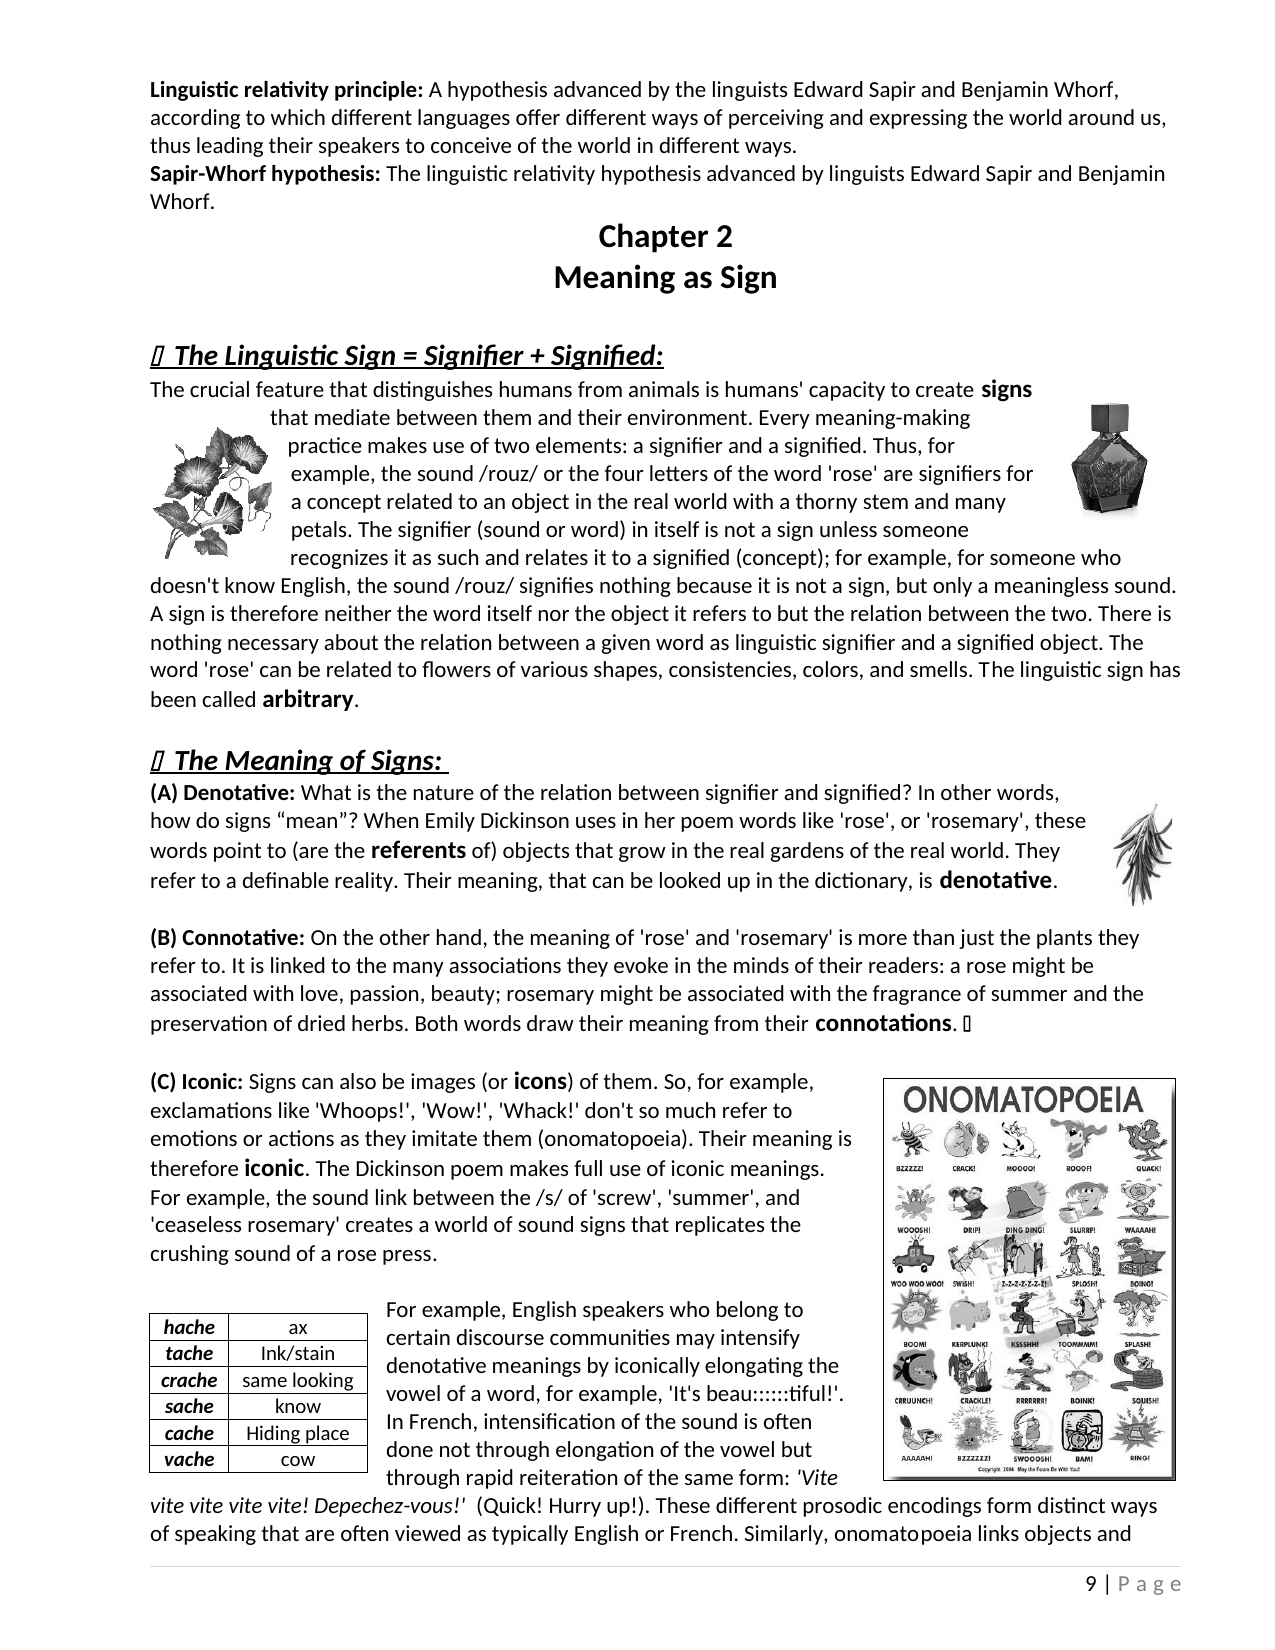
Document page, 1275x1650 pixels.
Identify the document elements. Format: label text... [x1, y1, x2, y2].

text The Meaning of Signs: [150, 742, 1181, 778]
table_cell know [229, 1394, 367, 1419]
table_cell vache [150, 1446, 228, 1472]
table_cell cache [150, 1420, 228, 1445]
picture [884, 1267, 1175, 1295]
table_header ax [229, 1314, 367, 1339]
table_cell Ink/stain [229, 1341, 367, 1366]
table_header hache [150, 1314, 228, 1339]
text (B) Connotative: On the other hand, the meaning of 'rose' and 'rosemary' is more than just the plants they refer to. It is linked to the many associations they evoke in the minds of their readers: a rose might be associated with love, passion, beauty; rosemary might be associated with the fragrance of summer and the preservation of dried herbs. Both words draw their meaning from their connotations. [150, 923, 1181, 1037]
table_cell tache [150, 1341, 228, 1366]
table_cell same looking [229, 1367, 367, 1392]
text The crucial feature that distinguishes humans from animals is humans' capacity to create signs that mediate between them and their environment. Every meaning-making practice makes use of two elements: a signifier and a signified. Thus, for example, the sound /rouz/ or the four letters of the word 'rose' are signifiers for a concept related to an object in the real world with a thorny stem and many petals. The signifier (sound or word) in itself is not a sign unless someone recognizes it as such and relates it to a signified (concept); for example, for someone who doesn't know English, the sound /rouz/ signifies nothing because it is not a sign, but only a meaningless sound. A sign is therefore neither the word itself nor the object it refers to but the relation between the two. There is nothing necessary about the relation between a given word as linguistic signifier and a signified object. The word 'rose' can be related to flowers of various shapes, consistencies, colors, and smells. The linguistic sign has been called arbitrary. [150, 373, 1181, 714]
text Linguistic relativity principle: A hypothesis advanced by the linguists Edward Sapir and Benjamin Whorf, according to which different languages offer different ways of perceiving and expressing the world around us, thus leading their speakers to conceive of the world in different ways. [150, 75, 1181, 159]
table_cell cow [229, 1446, 367, 1472]
text Meaning as Sign [150, 256, 1181, 297]
text Sapir-Whorf hypothesis: The linguistic relativity hypothesis advanced by linguists Edward Sapir and Benjamin Whorf. [150, 159, 1181, 215]
table_cell Hiding place [229, 1420, 367, 1445]
text (C) Iconic: Signs can also be images (or icons) of them. So, for example, exclamations like 'Whoops!', 'Wow!', 'Whack!' don't so much refer to emotions or actions as they imitate them (onomatopoeia). Their meaning is therefore iconic. The Dickinson poem makes full use of iconic meanings. For example, the sound link between the /s/ of 'screw', 'summer', and 'ceaseless rosemary' creates a world of sound signs that replicates the crushing sound of a rose press. [150, 1066, 1181, 1267]
text The Linguistic Sign = Signifier + Signified: [150, 337, 1181, 373]
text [150, 1295, 1181, 1547]
table_cell sache [150, 1394, 228, 1419]
text Chapter 2 [150, 215, 1181, 256]
text (A) Denotative: What is the nature of the relation between signifier and signified? In other words, how do signs “mean”? When Emily Dickinson uses in her poem words like 'rose', or 'rosemary', these words point to (are the referents of) objects that grow in the real gardens of the real world. They refer to a definable reality. Their meaning, that can be looked up in the dictionary, is denotative. [150, 778, 1181, 895]
table_cell crache [150, 1367, 228, 1392]
